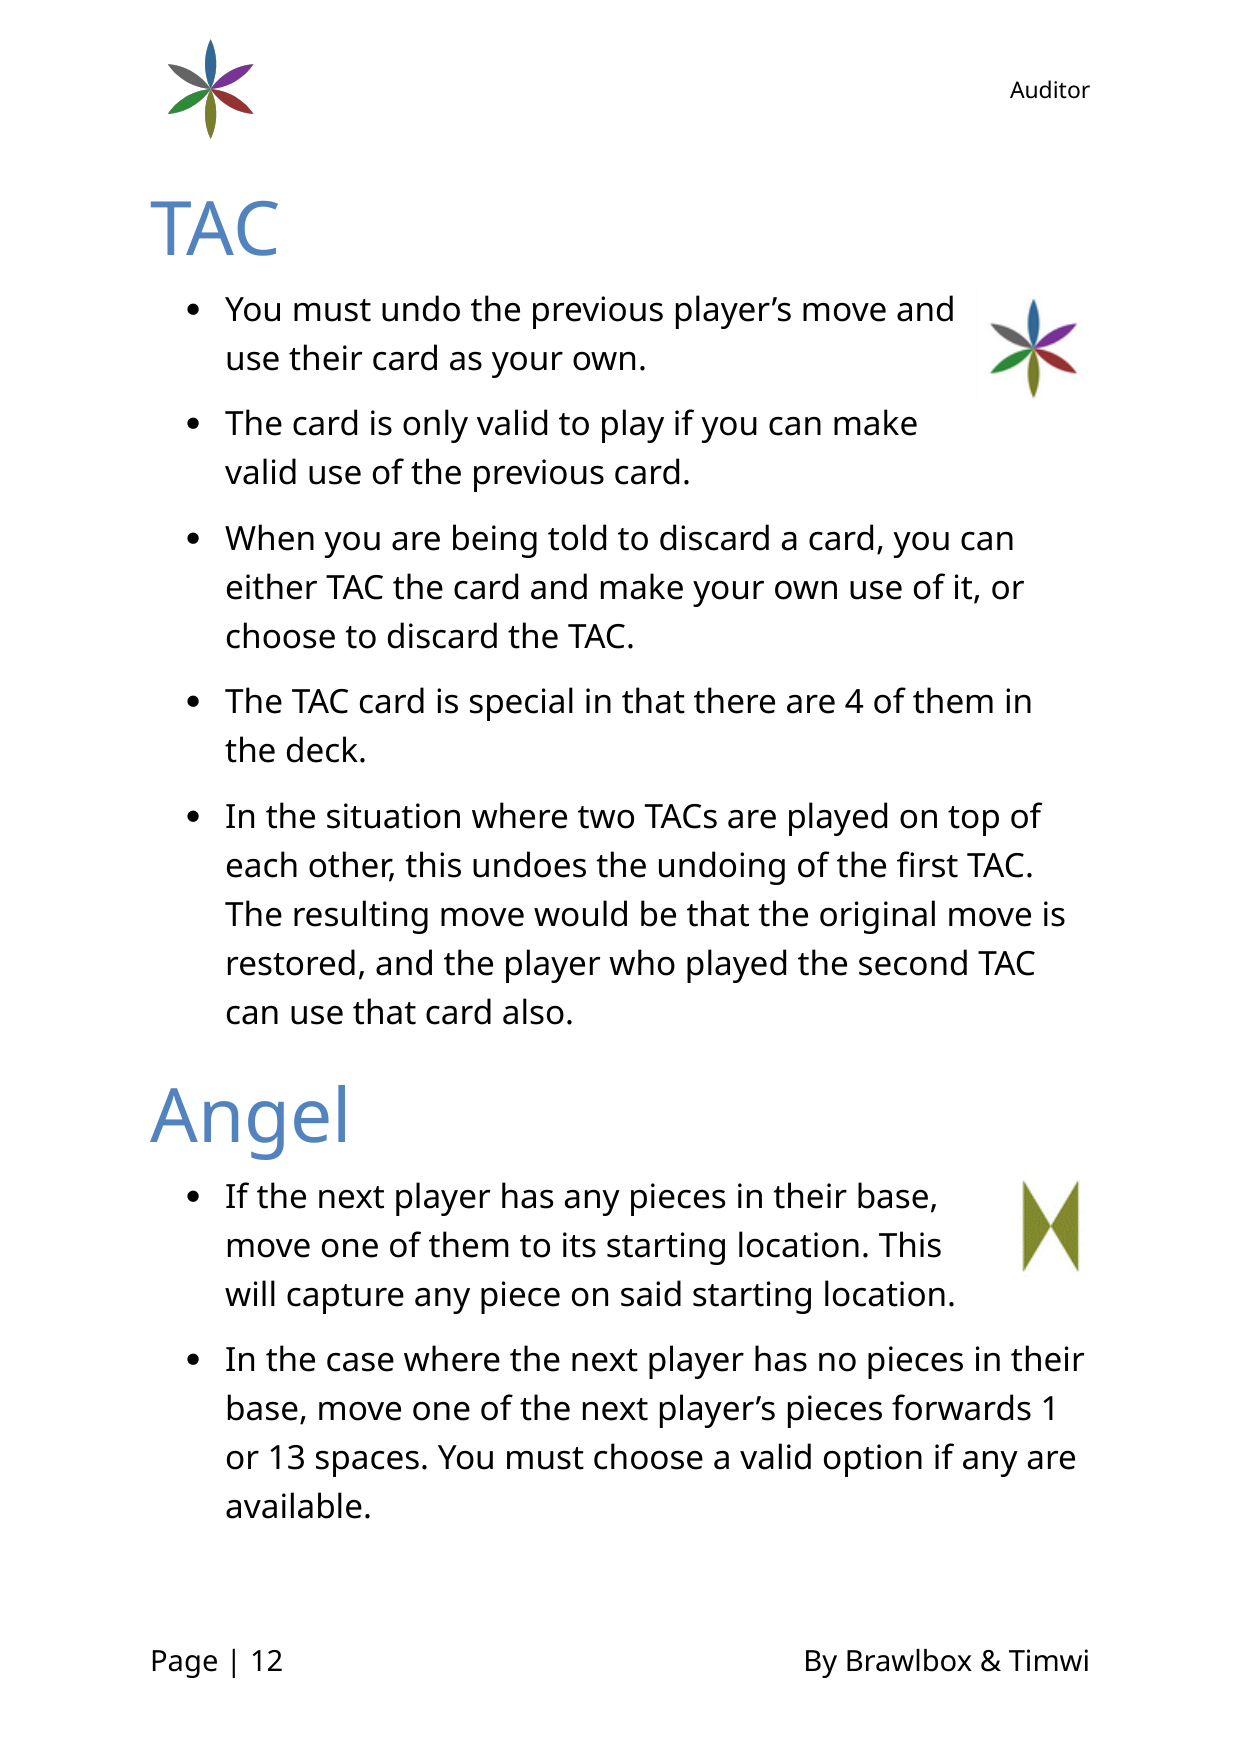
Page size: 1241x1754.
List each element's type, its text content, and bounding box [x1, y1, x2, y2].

list When you are being told to discard a card, you can either TAC the card and make your own use of it, or choose to discard the TAC. [187, 514, 1090, 658]
subtitle Angel [150, 1062, 1090, 1164]
list You must undo the previous player’s move and use their card as your own. [187, 285, 1090, 380]
picture [1012, 1174, 1088, 1275]
list In the situation where two TACs are played on top of each other, this undoes the undoing of the first TAC. The resulting move would be that the original move is restored, and the player who played the second TAC can use that card also. [187, 793, 1090, 1034]
list If the next player has any pieces in their base, move one of them to its starting location. This will capture any piece on said starting location. [187, 1173, 1090, 1316]
list The TAC card is special in that there are 4 of them in the deck. [187, 678, 1090, 772]
picture [162, 32, 260, 145]
subtitle TAC [150, 175, 1090, 277]
list In the case where the next player has no pieces in their base, move one of the next player’s pieces forwards 1 or 13 spaces. You must choose a valid option if any are available. [187, 1336, 1090, 1528]
picture [974, 287, 1088, 400]
list The card is only valid to play if you can make valid use of the previous card. [187, 400, 1090, 494]
